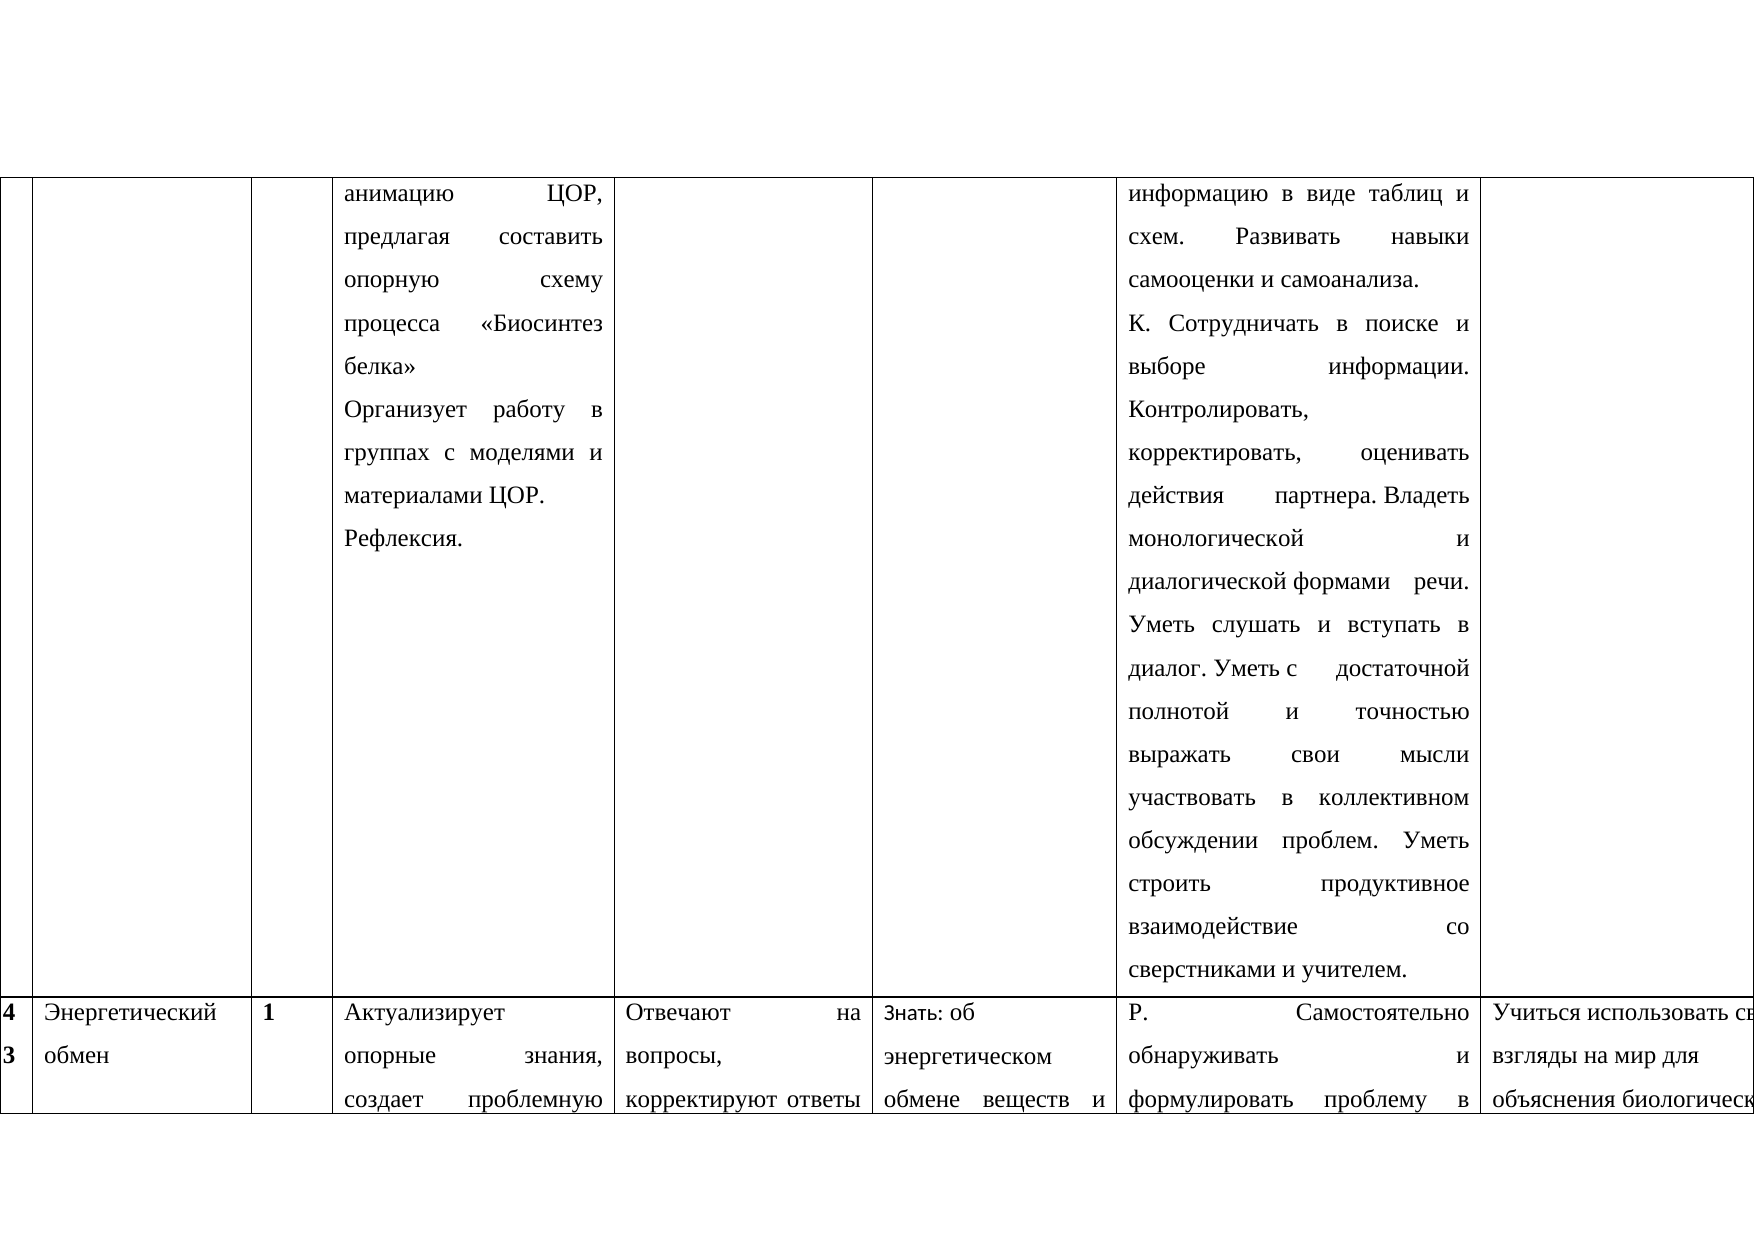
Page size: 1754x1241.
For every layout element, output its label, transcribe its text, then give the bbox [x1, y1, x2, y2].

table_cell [1481, 998, 1753, 1113]
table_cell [33, 178, 251, 996]
table_cell 43 [1, 998, 32, 1113]
table_cell 1 [252, 998, 332, 1113]
table_cell 1 [252, 178, 332, 996]
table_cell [333, 178, 614, 996]
table_cell [1, 178, 32, 996]
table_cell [615, 178, 872, 996]
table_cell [33, 998, 251, 1113]
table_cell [873, 178, 1116, 996]
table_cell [873, 998, 1116, 1113]
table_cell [615, 998, 872, 1113]
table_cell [1117, 998, 1480, 1113]
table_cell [1117, 178, 1480, 996]
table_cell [333, 998, 614, 1113]
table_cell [1481, 178, 1753, 996]
